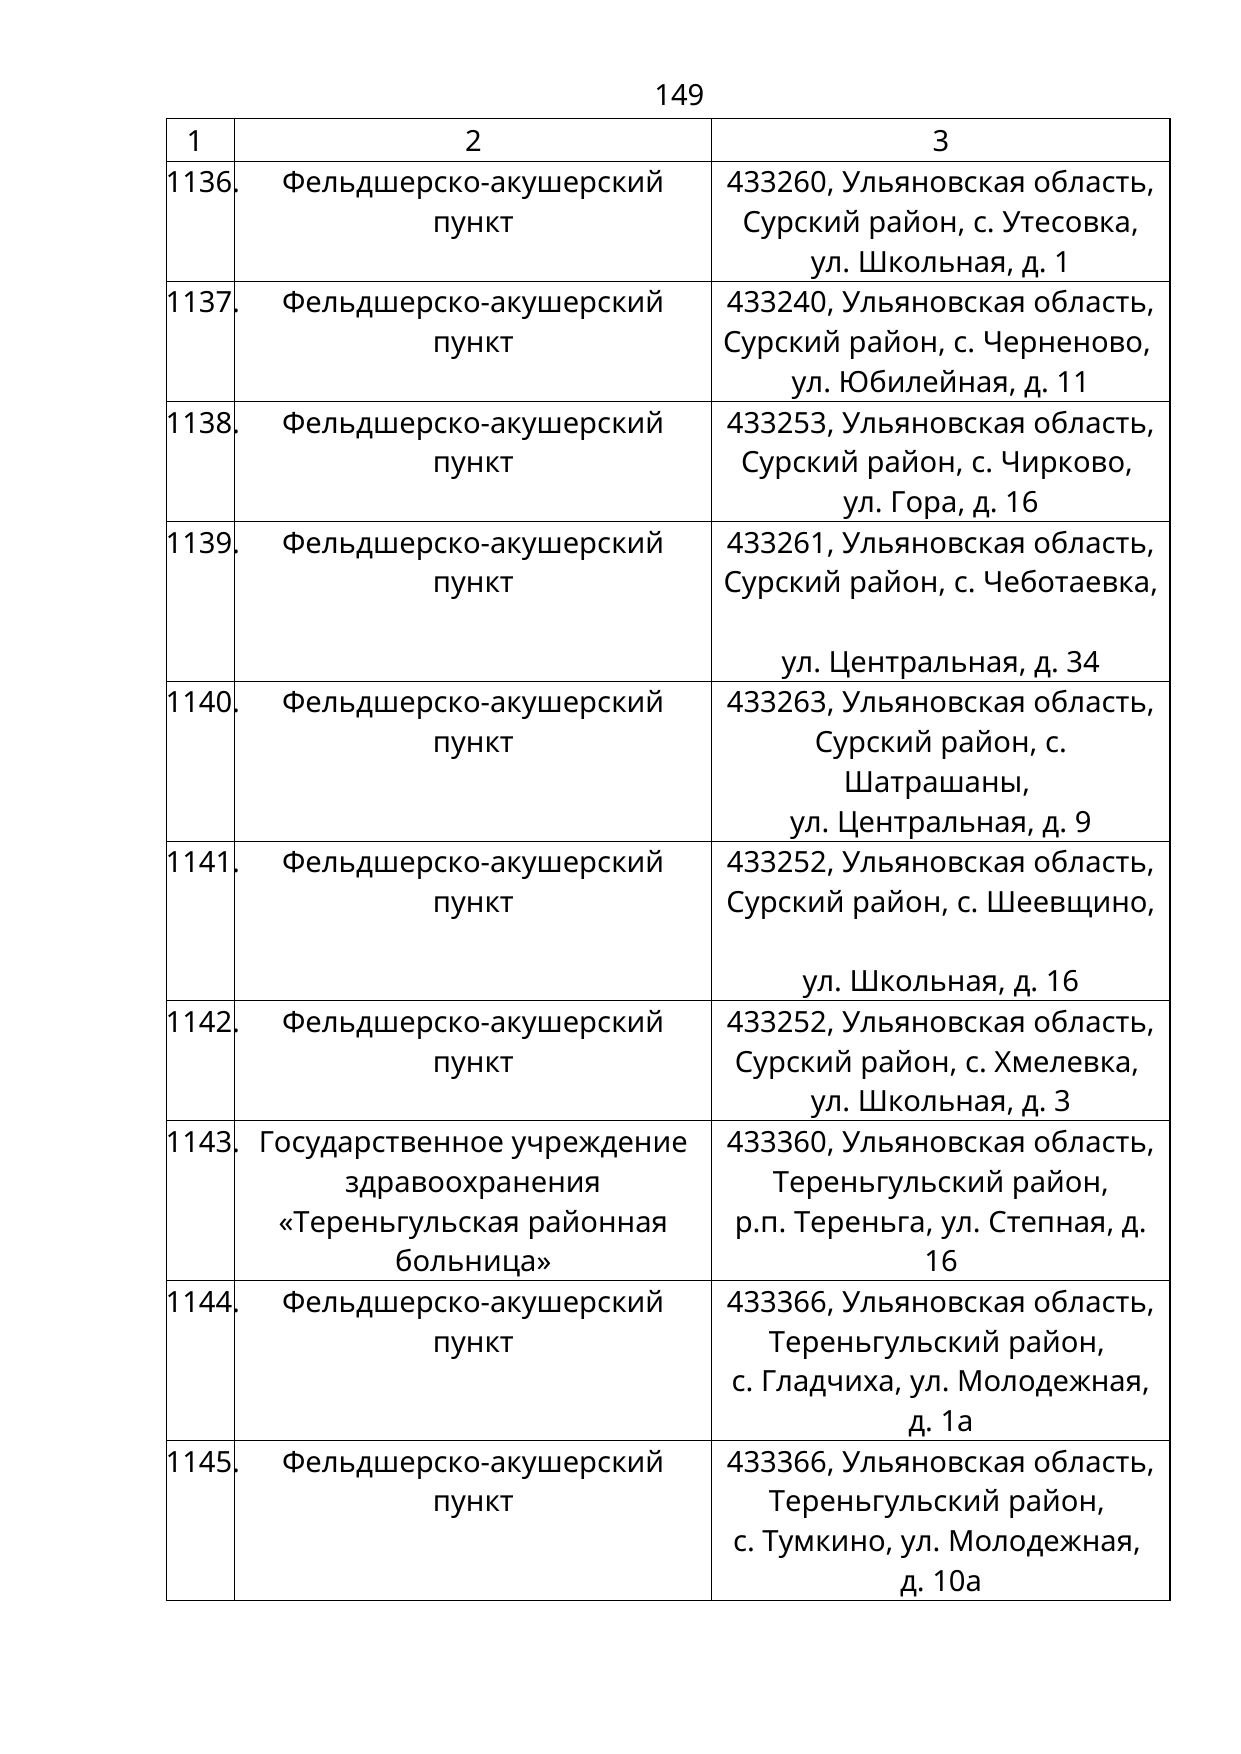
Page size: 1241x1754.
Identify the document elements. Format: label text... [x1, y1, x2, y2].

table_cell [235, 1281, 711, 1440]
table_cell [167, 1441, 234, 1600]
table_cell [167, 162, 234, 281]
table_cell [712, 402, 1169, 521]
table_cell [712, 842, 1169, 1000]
table_header 3 [712, 119, 1169, 161]
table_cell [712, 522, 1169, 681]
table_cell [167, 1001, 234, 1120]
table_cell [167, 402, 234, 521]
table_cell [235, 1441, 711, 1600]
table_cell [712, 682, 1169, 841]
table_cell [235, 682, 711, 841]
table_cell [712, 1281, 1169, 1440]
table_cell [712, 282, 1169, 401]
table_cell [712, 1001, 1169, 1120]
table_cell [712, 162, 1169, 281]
table_header 1 [167, 119, 234, 161]
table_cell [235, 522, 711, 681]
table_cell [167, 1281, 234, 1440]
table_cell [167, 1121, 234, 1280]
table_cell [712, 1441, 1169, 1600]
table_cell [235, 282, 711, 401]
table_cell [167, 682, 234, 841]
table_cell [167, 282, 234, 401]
table_header 2 [235, 119, 711, 161]
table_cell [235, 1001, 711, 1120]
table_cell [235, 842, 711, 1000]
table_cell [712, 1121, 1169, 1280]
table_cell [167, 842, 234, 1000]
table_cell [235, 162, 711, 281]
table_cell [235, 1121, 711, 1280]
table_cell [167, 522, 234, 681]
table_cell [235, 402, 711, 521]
